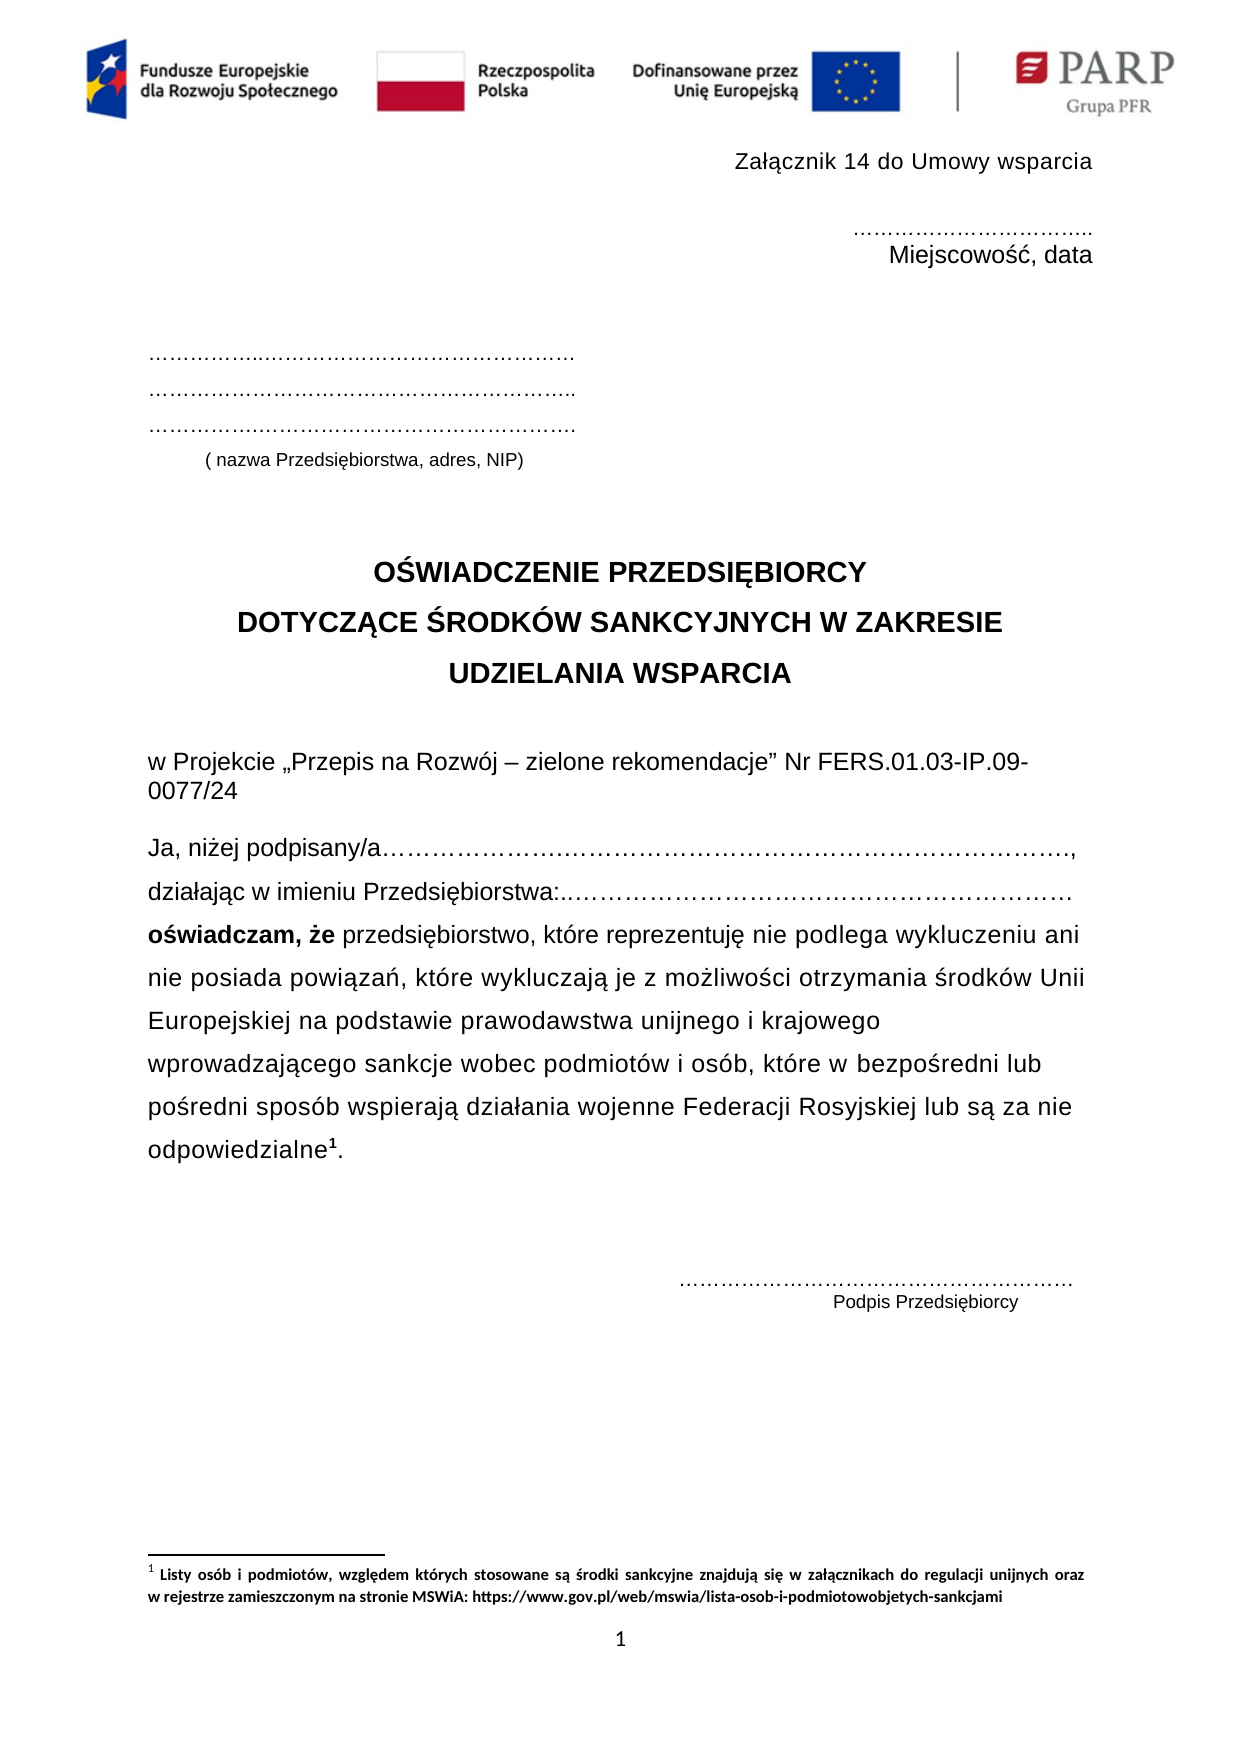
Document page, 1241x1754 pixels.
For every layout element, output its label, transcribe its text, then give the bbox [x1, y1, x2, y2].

text ………………………………………………… [148, 1267, 1093, 1291]
text DOTYCZĄCE ŚRODKÓW SANKCYJNYCH W ZAKRESIE UDZIELANIA WSPARCIA [148, 605, 1093, 689]
text w Projekcie „Przepis na Rozwój – zielone rekomendacje” Nr FERS.01.03-IP.09-0077/24 [148, 747, 1093, 805]
text OŚWIADCZENIE PRZEDSIĘBIORCY [148, 555, 1093, 588]
text Ja, niżej podpisany/a………………….……………………………………………………., działając w imieniu Przedsiębiorstwa:..…………………………………………………… oświadczam, że przedsiębiorstwo, które reprezentuję nie podlega wykluczeniu ani nie posiada powiązań, które wykluczają je z możliwości otrzymania środków Unii Europejskiej na podstawie prawodawstwa unijnego i krajowego wprowadzającego sankcje wobec podmiotów i osób, które w bezpośredni lub pośredni sposób wspierają działania wojenne Federacji Rosyjskiej lub są za nie odpowiedzialne. [148, 833, 1093, 1164]
text Podpis Przedsiębiorcy [811, 1291, 1093, 1312]
text …………………………….. Miejscowość, data [148, 216, 1093, 269]
text Załącznik 14 do Umowy wsparcia [148, 148, 1093, 174]
text ( nazwa Przedsiębiorstwa, adres, NIP) [148, 448, 1093, 470]
text …………….………………………………………. [148, 412, 1093, 436]
text …………………………………………………….. [148, 377, 1093, 401]
picture [69, 28, 1192, 131]
text ……………..……………………………………… [148, 341, 1093, 364]
